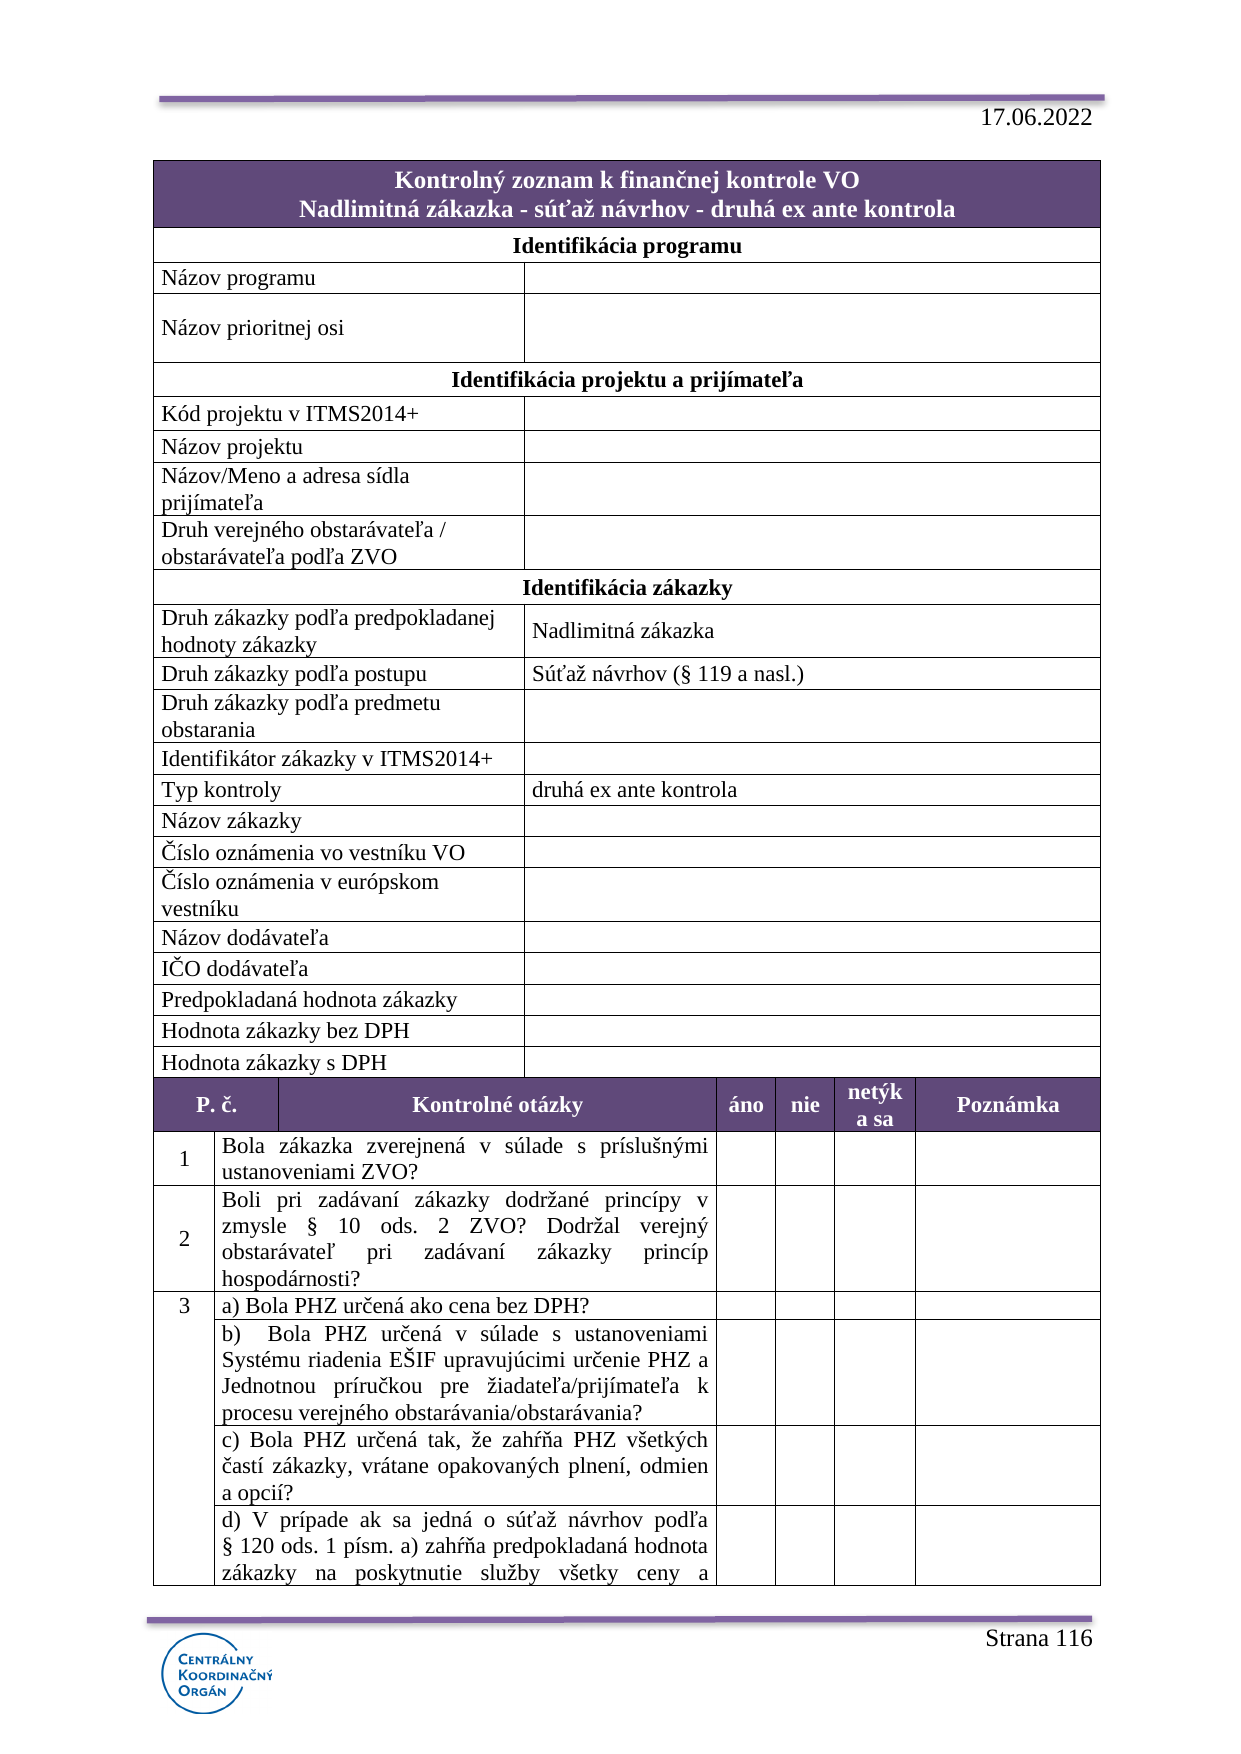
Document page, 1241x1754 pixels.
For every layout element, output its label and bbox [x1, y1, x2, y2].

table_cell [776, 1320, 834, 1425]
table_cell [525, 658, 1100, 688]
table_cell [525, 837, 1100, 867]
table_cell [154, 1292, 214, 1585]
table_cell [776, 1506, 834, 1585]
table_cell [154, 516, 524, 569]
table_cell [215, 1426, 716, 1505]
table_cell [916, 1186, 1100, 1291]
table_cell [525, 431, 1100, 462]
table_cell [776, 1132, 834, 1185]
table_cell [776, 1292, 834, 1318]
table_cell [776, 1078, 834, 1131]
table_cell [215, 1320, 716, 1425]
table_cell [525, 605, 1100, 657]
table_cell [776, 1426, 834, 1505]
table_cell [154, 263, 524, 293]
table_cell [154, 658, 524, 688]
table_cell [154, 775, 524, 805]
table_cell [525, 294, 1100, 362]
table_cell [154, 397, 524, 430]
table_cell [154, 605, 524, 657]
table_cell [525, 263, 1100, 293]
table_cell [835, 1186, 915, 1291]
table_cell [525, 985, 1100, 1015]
picture [159, 1631, 272, 1713]
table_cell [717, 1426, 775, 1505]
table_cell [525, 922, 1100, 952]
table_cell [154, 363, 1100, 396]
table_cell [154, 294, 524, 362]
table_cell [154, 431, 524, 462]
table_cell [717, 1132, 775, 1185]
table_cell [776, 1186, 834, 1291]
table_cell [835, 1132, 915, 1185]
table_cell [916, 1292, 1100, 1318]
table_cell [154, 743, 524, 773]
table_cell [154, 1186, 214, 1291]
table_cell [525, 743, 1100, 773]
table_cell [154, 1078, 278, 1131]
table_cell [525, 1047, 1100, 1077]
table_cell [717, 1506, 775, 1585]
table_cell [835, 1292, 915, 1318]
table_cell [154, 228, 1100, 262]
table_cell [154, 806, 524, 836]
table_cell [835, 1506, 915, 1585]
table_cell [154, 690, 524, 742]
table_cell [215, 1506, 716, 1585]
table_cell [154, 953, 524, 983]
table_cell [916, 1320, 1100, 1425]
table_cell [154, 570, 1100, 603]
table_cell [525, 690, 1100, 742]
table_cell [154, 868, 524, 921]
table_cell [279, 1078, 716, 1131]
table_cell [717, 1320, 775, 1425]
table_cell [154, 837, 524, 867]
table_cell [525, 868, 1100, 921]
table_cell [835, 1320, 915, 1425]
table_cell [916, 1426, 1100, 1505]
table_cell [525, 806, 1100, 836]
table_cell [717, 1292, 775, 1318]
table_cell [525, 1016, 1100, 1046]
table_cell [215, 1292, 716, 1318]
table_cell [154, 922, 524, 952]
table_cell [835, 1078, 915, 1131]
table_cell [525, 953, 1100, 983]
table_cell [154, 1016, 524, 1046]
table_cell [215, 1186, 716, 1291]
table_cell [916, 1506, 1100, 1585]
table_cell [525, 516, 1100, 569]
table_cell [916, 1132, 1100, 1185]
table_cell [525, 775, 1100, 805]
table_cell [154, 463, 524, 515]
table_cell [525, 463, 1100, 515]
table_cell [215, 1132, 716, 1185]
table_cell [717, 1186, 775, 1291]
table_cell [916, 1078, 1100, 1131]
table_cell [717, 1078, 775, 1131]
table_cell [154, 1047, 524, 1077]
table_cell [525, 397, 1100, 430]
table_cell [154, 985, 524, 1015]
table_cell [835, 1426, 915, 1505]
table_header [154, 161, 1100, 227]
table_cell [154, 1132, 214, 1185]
